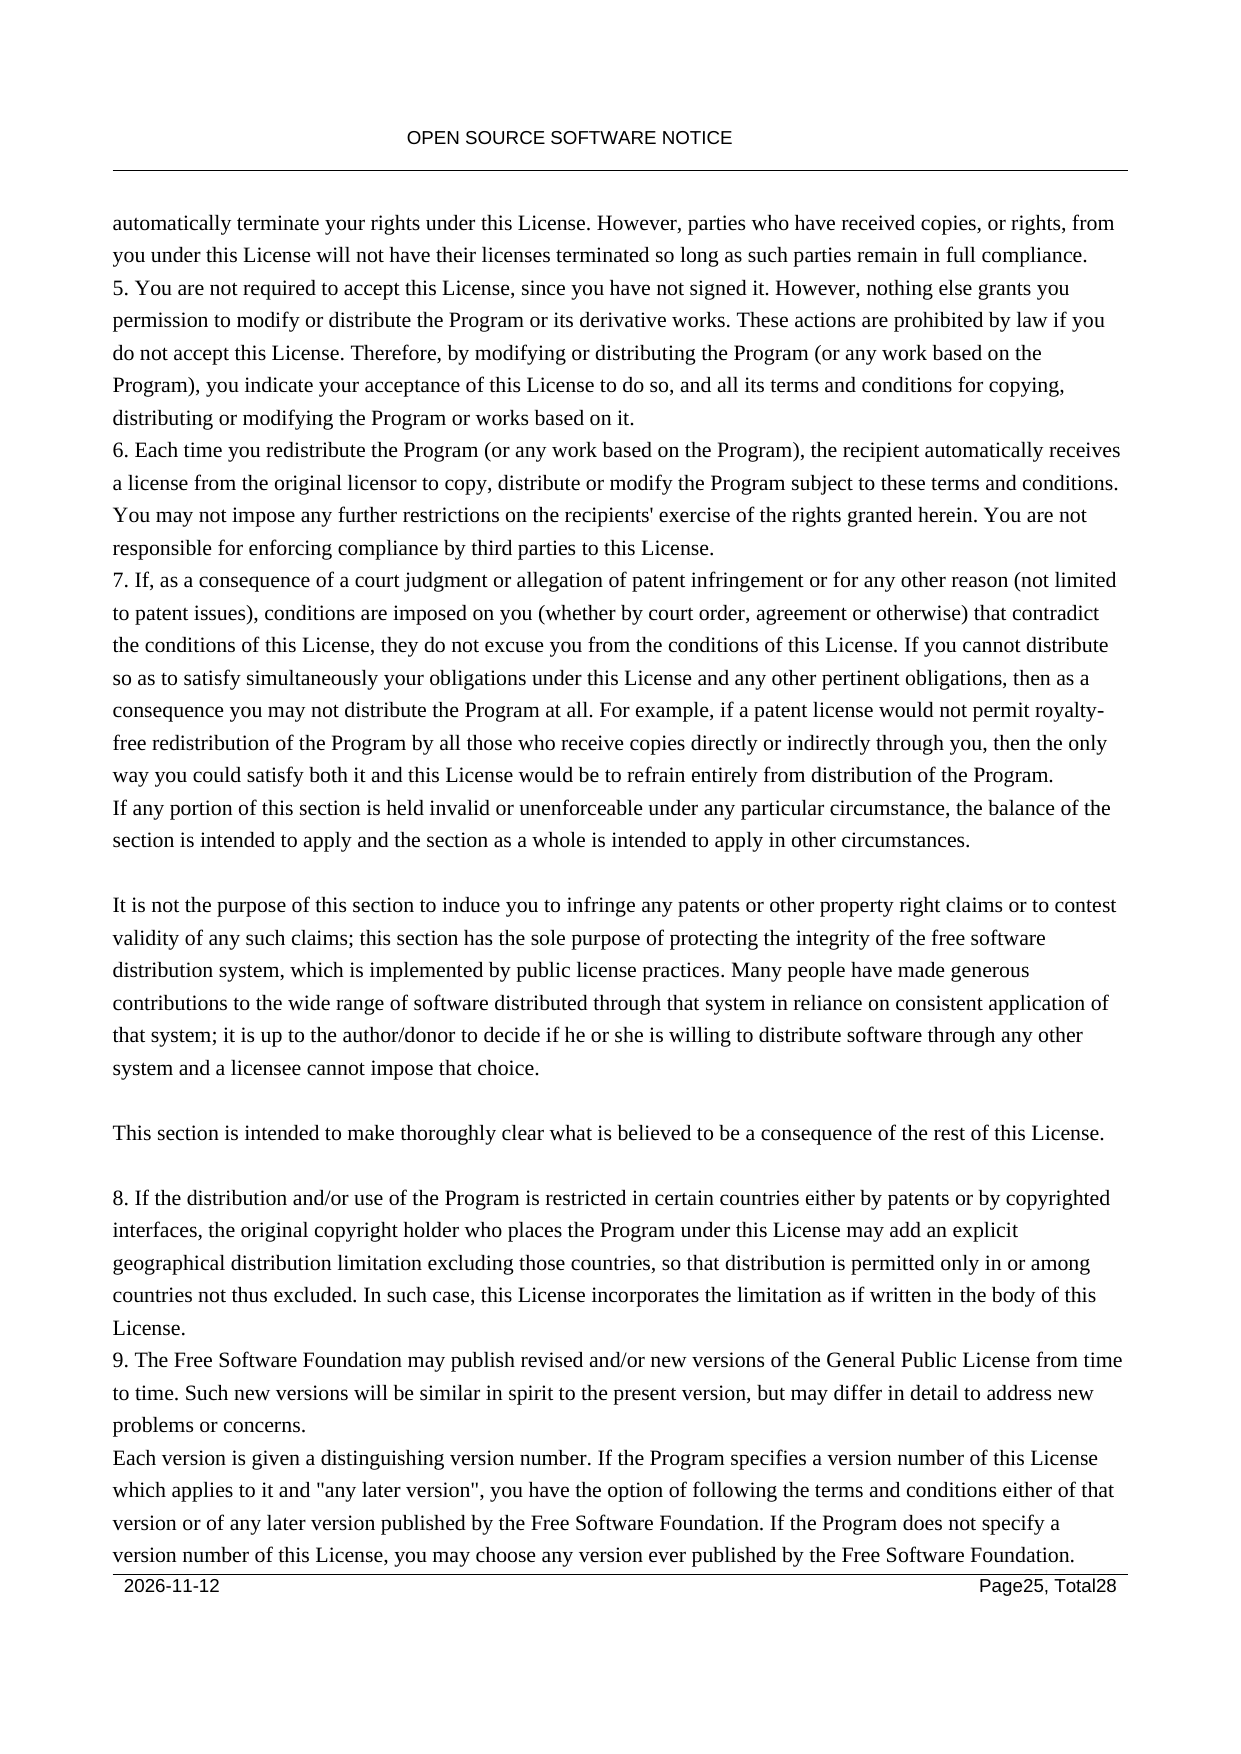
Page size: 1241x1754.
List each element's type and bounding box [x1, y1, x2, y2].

text [112, 206, 1128, 1571]
